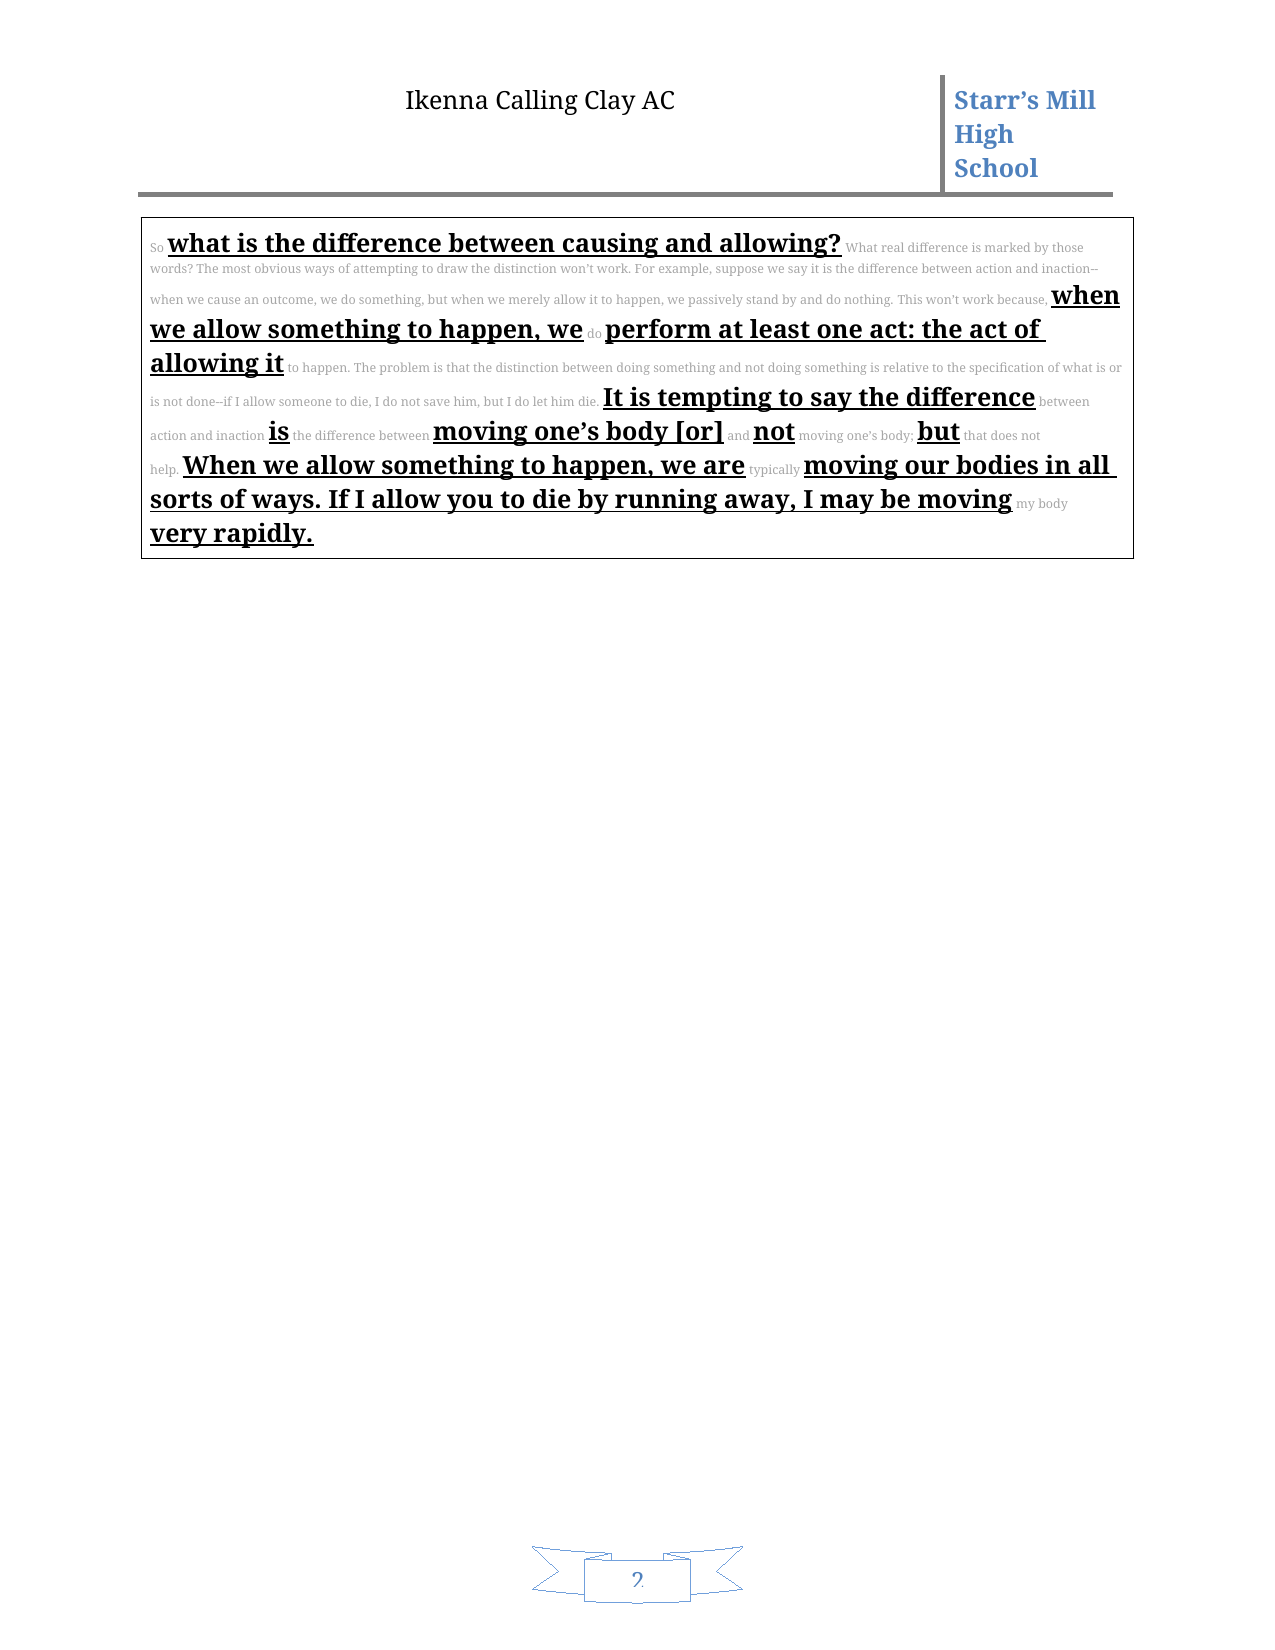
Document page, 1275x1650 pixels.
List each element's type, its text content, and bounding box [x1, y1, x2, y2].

text So what is the difference between causing and allowing? What real difference is marked by those words? The most obvious ways of attempting to draw the distinction won’t work. For example, suppose we say it is the difference between action and inaction--when we cause an outcome, we do something, but when we merely allow it to happen, we passively stand by and do nothing. This won’t work because, when we allow something to happen, we do perform at least one act: the act of allowing it to happen. The problem is that the distinction between doing something and not doing something is relative to the specification of what is or is not done--if I allow someone to die, I do not save him, but I do let him die. It is tempting to say the difference between action and inaction is the difference between moving one’s body [or] and not moving one’s body; but that does not help. When we allow something to happen, we are typically moving our bodies in all sorts of ways. If I allow you to die by running away, I may be moving my body very rapidly. [142, 218, 1133, 558]
